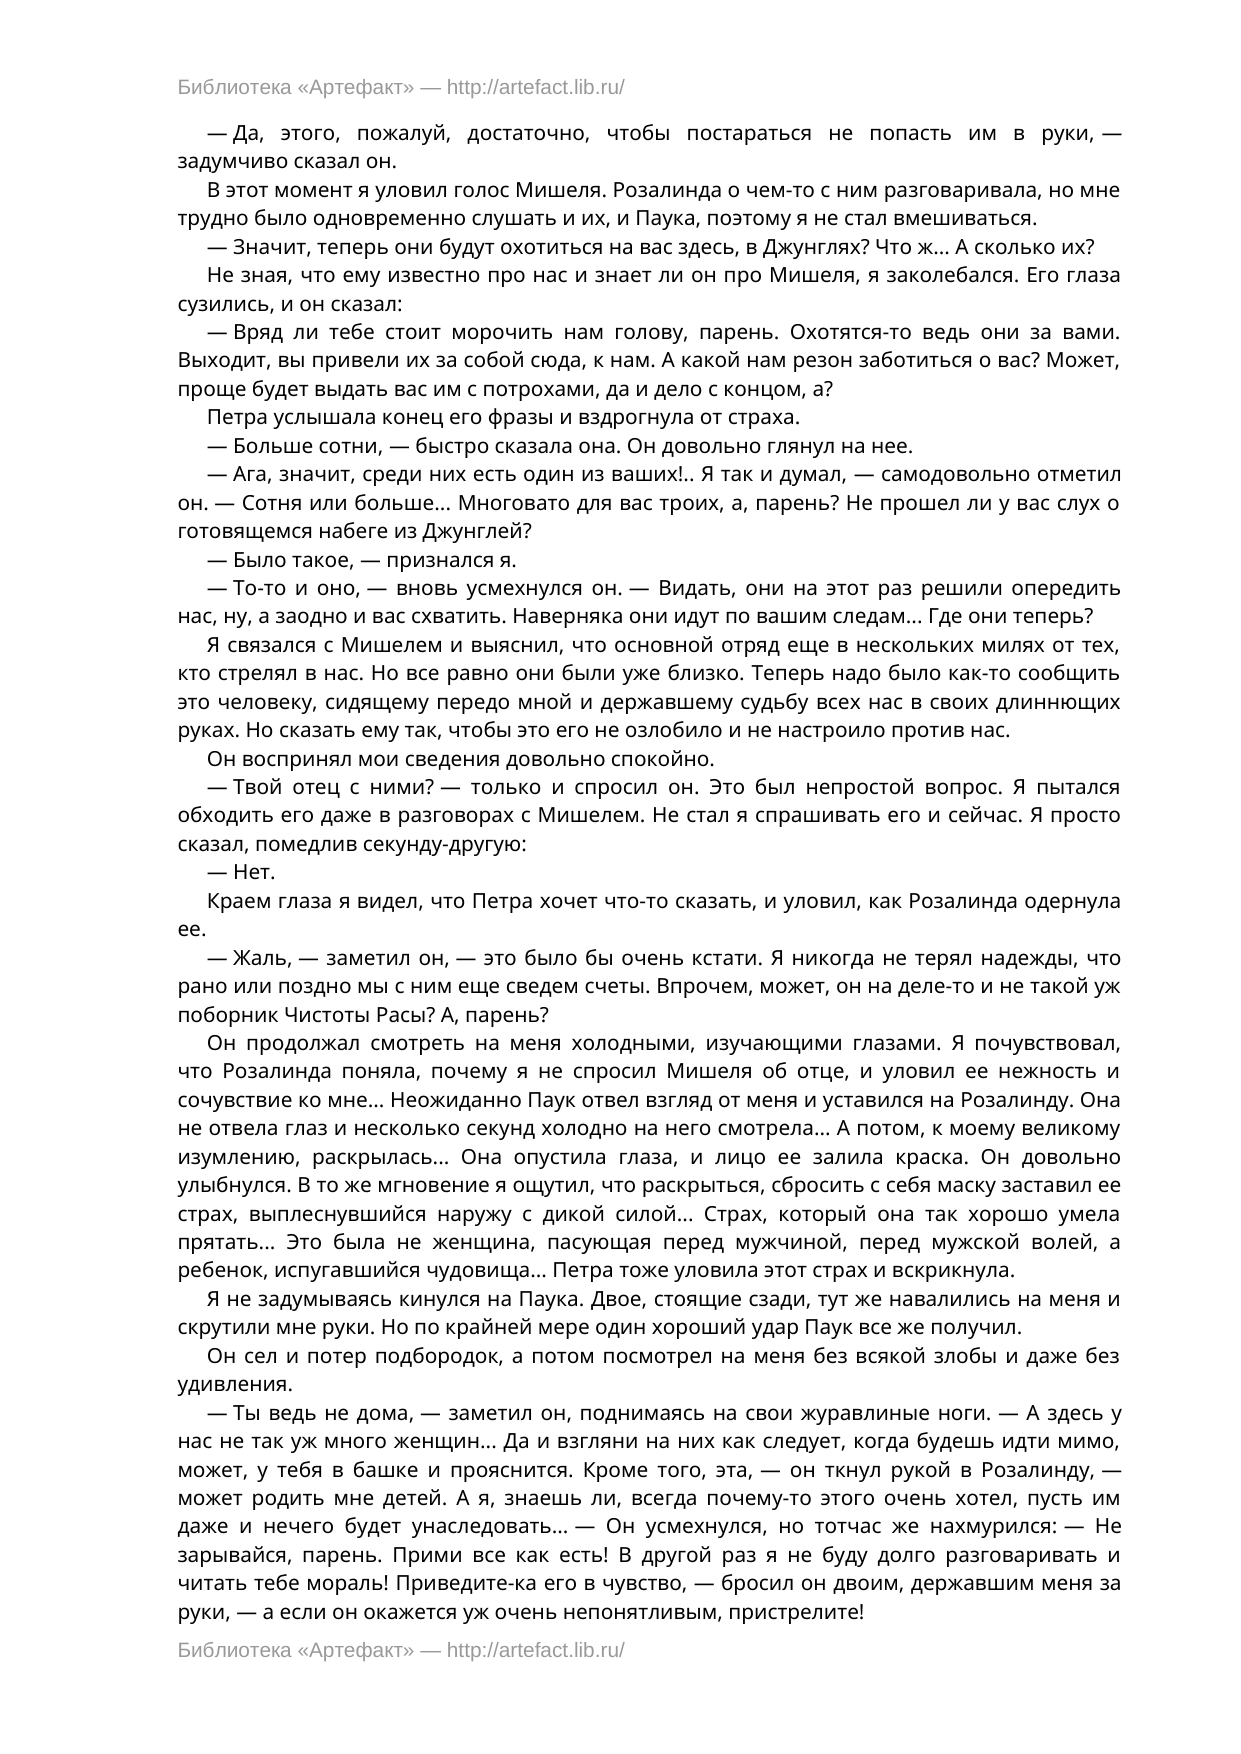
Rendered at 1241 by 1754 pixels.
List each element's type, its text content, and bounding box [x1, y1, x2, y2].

text Я связался с Мишелем и выяснил, что основной отряд еще в нескольких милях от тех, кто стрелял в нас. Но все равно они были уже близко. Теперь надо было как-то сообщить это человеку, сидящему передо мной и державшему судьбу всех нас в своих длиннющих руках. Но сказать ему так, чтобы это его не озлобило и не настроило против нас. [177, 630, 1122, 744]
text — Вряд ли тебе стоит морочить нам голову, парень. Охотятся-то ведь они за вами. Выходит, вы привели их за собой сюда, к нам. А какой нам резон заботиться о вас? Может, проще будет выдать вас им с потрохами, да и дело с концом, а? [177, 317, 1122, 402]
text — Больше сотни, — быстро сказала она. Он довольно глянул на нее. [177, 431, 1122, 459]
text — Ты ведь не дома, — заметил он, поднимаясь на свои журавлиные ноги. — А здесь у нас не так уж много женщин... Да и взгляни на них как следует, когда будешь идти мимо, может, у тебя в башке и прояснится. Кроме того, эта, — он ткнул рукой в Розалинду, — может родить мне детей. А я, знаешь ли, всегда почему-то этого очень хотел, пусть им даже и нечего будет унаследовать... — Он усмехнулся, но тотчас же нахмурился: — Не зарывайся, парень. Прими все как есть! В другой раз я не буду долго разговаривать и читать тебе мораль! Приведите-ка его в чувство, — бросил он двоим, державшим меня за руки, — а если он окажется уж очень непонятливым, пристрелите! [177, 1398, 1122, 1625]
text Он сел и потер подбородок, а потом посмотрел на меня без всякой злобы и даже без удивления. [177, 1341, 1122, 1398]
text — Твой отец с ними? — только и спросил он. Это был непростой вопрос. Я пытался обходить его даже в разговорах с Мишелем. Не стал я спрашивать его и сейчас. Я просто сказал, помедлив секунду-другую: [177, 772, 1122, 857]
text — Жаль, — заметил он, — это было бы очень кстати. Я никогда не терял надежды, что рано или поздно мы с ним еще сведем счеты. Впрочем, может, он на деле-то и не такой уж поборник Чистоты Расы? А, парень? [177, 943, 1122, 1028]
text В этот момент я уловил голос Мишеля. Розалинда о чем-то с ним разговаривала, но мне трудно было одновременно слушать и их, и Паука, поэтому я не стал вмешиваться. [177, 175, 1122, 232]
text Петра услышала конец его фразы и вздрогнула от страха. [177, 402, 1122, 431]
text Не зная, что ему известно про нас и знает ли он про Мишеля, я заколебался. Его глаза сузились, и он сказал: [177, 260, 1122, 317]
text — Ага, значит, среди них есть один из ваших!.. Я так и думал, — самодовольно отметил он. — Сотня или больше... Многовато для вас троих, а, парень? Не прошел ли у вас слух о готовящемся набеге из Джунглей? [177, 459, 1122, 545]
text Он продолжал смотреть на меня холодными, изучающими глазами. Я почувствовал, что Розалинда поняла, почему я не спросил Мишеля об отце, и уловил ее нежность и сочувствие ко мне... Неожиданно Паук отвел взгляд от меня и уставился на Розалинду. Она не отвела глаз и несколько секунд холодно на него смотрела... А потом, к моему великому изумлению, раскрылась... Она опустила глаза, и лицо ее залила краска. Он довольно улыбнулся. В то же мгновение я ощутил, что раскрыться, сбросить с себя маску заставил ее страх, выплеснувшийся наружу с дикой силой... Страх, который она так хорошо умела прятать... Это была не женщина, пасующая перед мужчиной, перед мужской волей, а ребенок, испугавшийся чудовища... Петра тоже уловила этот страх и вскрикнула. [177, 1028, 1122, 1284]
text Я не задумываясь кинулся на Паука. Двое, стоящие сзади, тут же навалились на меня и скрутили мне руки. Но по крайней мере один хороший удар Паук все же получил. [177, 1284, 1122, 1341]
text Краем глаза я видел, что Петра хочет что-то сказать, и уловил, как Розалинда одернула ее. [177, 886, 1122, 943]
text — Нет. [177, 857, 1122, 886]
text Он воспринял мои сведения довольно спокойно. [177, 744, 1122, 772]
text — Значит, теперь они будут охотиться на вас здесь, в Джунглях? Что ж... А сколько их? [177, 232, 1122, 260]
text — Да, этого, пожалуй, достаточно, чтобы постараться не попасть им в руки, — задумчиво сказал он. [177, 118, 1122, 175]
text — То-то и оно, — вновь усмехнулся он. — Видать, они на этот раз решили опередить нас, ну, а заодно и вас схватить. Наверняка они идут по вашим следам... Где они теперь? [177, 573, 1122, 630]
text — Было такое, — признался я. [177, 545, 1122, 573]
